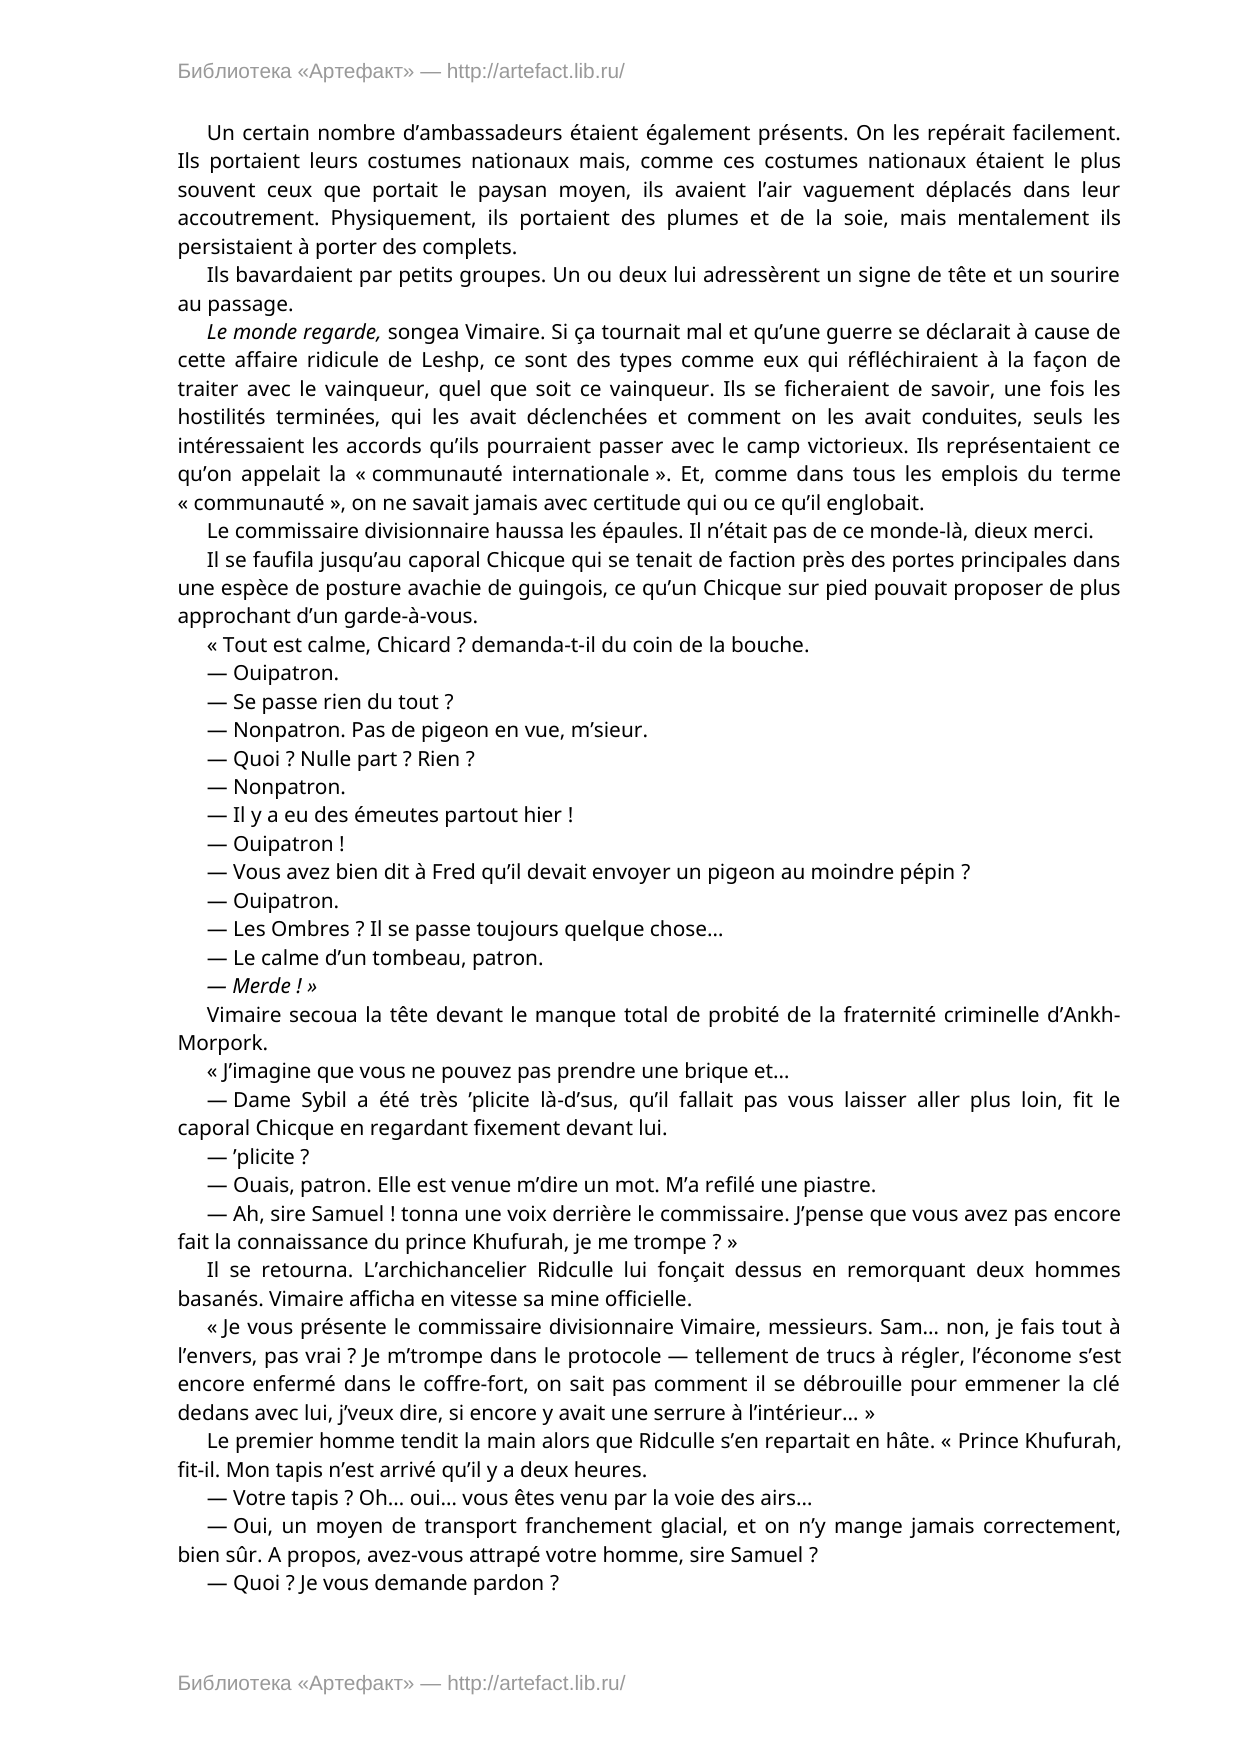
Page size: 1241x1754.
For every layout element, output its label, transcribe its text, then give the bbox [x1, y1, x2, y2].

text — Ouais, patron. Elle est venue m’dire un mot. M’a refilé une piastre. [177, 1170, 1122, 1199]
text — Quoi ? Nulle part ? Rien ? [177, 744, 1122, 772]
text Le premier homme tendit la main alors que Ridculle s’en repartait en hâte. « Prince Khufurah, fit-il. Mon tapis n’est arrivé qu’il y a deux heures. [177, 1426, 1122, 1483]
text Un certain nombre d’ambassadeurs étaient également présents. On les repérait facilement. Ils portaient leurs costumes nationaux mais, comme ces costumes nationaux étaient le plus souvent ceux que portait le paysan moyen, ils avaient l’air vaguement déplacés dans leur accoutrement. Physiquement, ils portaient des plumes et de la soie, mais mentalement ils persistaient à porter des complets. [177, 118, 1122, 260]
text — Les Ombres ? Il se passe toujours quelque chose… [177, 914, 1122, 943]
text — Ouipatron. [177, 886, 1122, 914]
text — ’plicite ? [177, 1142, 1122, 1170]
text — Votre tapis ? Oh… oui… vous êtes venu par la voie des airs… [177, 1483, 1122, 1512]
text — Oui, un moyen de transport franchement glacial, et on n’y mange jamais correctement, bien sûr. A propos, avez-vous attrapé votre homme, sire Samuel ? [177, 1512, 1122, 1568]
text « Tout est calme, Chicard ? demanda-t-il du coin de la bouche. [177, 630, 1122, 658]
text — Quoi ? Je vous demande pardon ? [177, 1568, 1122, 1597]
text — Ouipatron. [177, 658, 1122, 687]
text — Se passe rien du tout ? [177, 687, 1122, 715]
text Il se retourna. L’archichancelier Ridculle lui fonçait dessus en remorquant deux hommes basanés. Vimaire afficha en vitesse sa mine officielle. [177, 1256, 1122, 1312]
text Le commissaire divisionnaire haussa les épaules. Il n’était pas de ce monde-là, dieux merci. [177, 516, 1122, 545]
text « J’imagine que vous ne pouvez pas prendre une brique et… [177, 1057, 1122, 1085]
text — Nonpatron. Pas de pigeon en vue, m’sieur. [177, 715, 1122, 744]
text « Je vous présente le commissaire divisionnaire Vimaire, messieurs. Sam… non, je fais tout à l’envers, pas vrai ? Je m’trompe dans le protocole — tellement de trucs à régler, l’économe s’est encore enfermé dans le coffre-fort, on sait pas comment il se débrouille pour emmener la clé dedans avec lui, j’veux dire, si encore y avait une serrure à l’intérieur… » [177, 1312, 1122, 1426]
text — Ah, sire Samuel ! tonna une voix derrière le commissaire. J’pense que vous avez pas encore fait la connaissance du prince Khufurah, je me trompe ? » [177, 1199, 1122, 1256]
text — Vous avez bien dit à Fred qu’il devait envoyer un pigeon au moindre pépin ? [177, 857, 1122, 886]
text — Dame Sybil a été très ’plicite là-d’sus, qu’il fallait pas vous laisser aller plus loin, fit le caporal Chicque en regardant fixement devant lui. [177, 1085, 1122, 1142]
text Vimaire secoua la tête devant le manque total de probité de la fraternité criminelle d’Ankh-Morpork. [177, 1000, 1122, 1057]
text — Nonpatron. [177, 772, 1122, 801]
text — Merde ! » [177, 971, 1122, 1000]
text — Il y a eu des émeutes partout hier ! [177, 801, 1122, 829]
text — Le calme d’un tombeau, patron. [177, 943, 1122, 971]
text — Ouipatron ! [177, 829, 1122, 857]
text Le monde regarde, songea Vimaire. Si ça tournait mal et qu’une guerre se déclarait à cause de cette affaire ridicule de Leshp, ce sont des types comme eux qui réfléchiraient à la façon de traiter avec le vainqueur, quel que soit ce vainqueur. Ils se ficheraient de savoir, une fois les hostilités terminées, qui les avait déclenchées et comment on les avait conduites, seuls les intéressaient les accords qu’ils pourraient passer avec le camp victorieux. Ils représentaient ce qu’on appelait la « communauté internationale ». Et, comme dans tous les emplois du terme « communauté », on ne savait jamais avec certitude qui ou ce qu’il englobait. [177, 317, 1122, 516]
text Il se faufila jusqu’au caporal Chicque qui se tenait de faction près des portes principales dans une espèce de posture avachie de guingois, ce qu’un Chicque sur pied pouvait proposer de plus approchant d’un garde-à-vous. [177, 545, 1122, 630]
text Ils bavardaient par petits groupes. Un ou deux lui adressèrent un signe de tête et un sourire au passage. [177, 260, 1122, 317]
